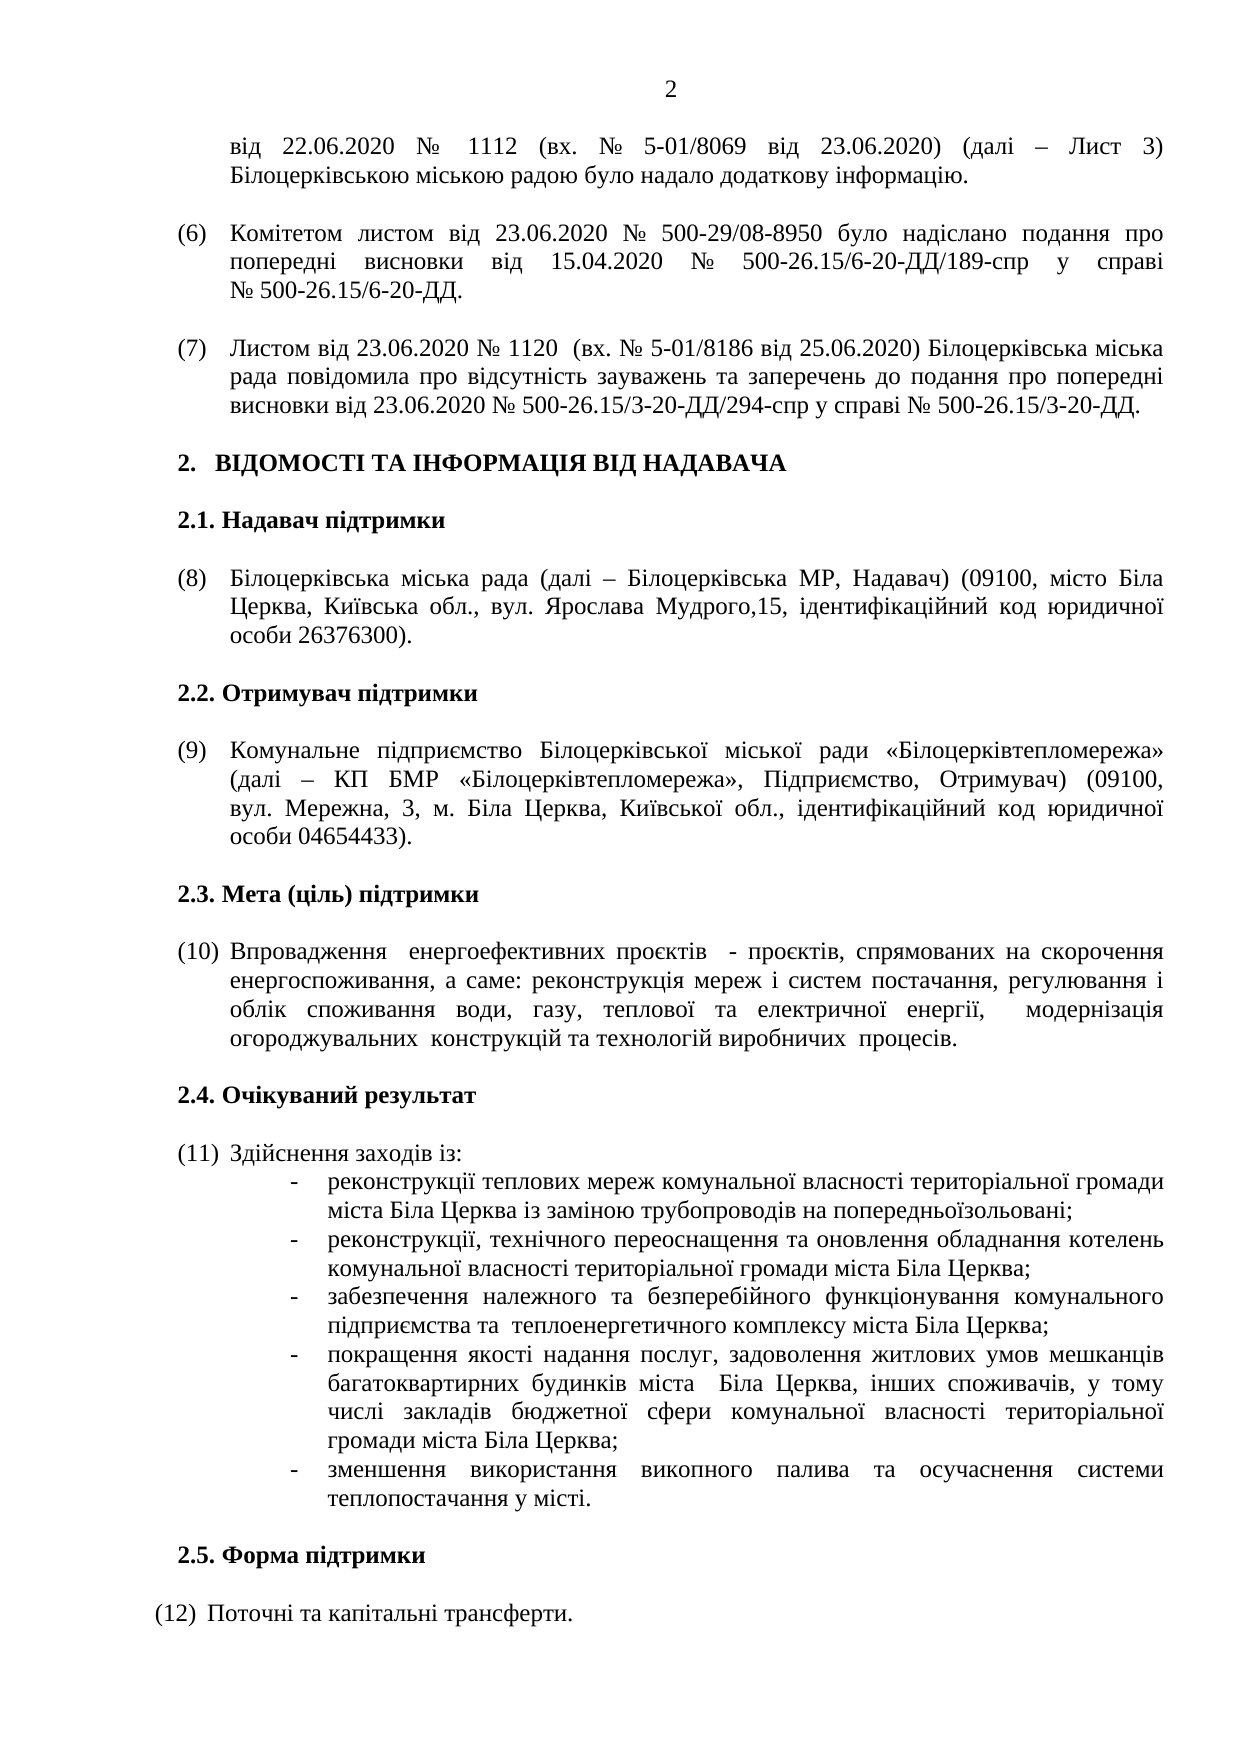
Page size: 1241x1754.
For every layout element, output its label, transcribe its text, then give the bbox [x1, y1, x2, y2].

list Отримувач підтримки [177, 678, 1164, 706]
list Надавач підтримки [177, 505, 1164, 534]
list Форма підтримки [177, 1540, 1164, 1569]
list Комунальне підприємство Білоцерківської міської ради «Білоцерківтепломережа» (далі – КП БМР «Білоцерківтепломережа», Підприємство, Отримувач) (09100, вул. Мережна, 3, м. Біла Церква, Київської обл., ідентифікаційний код юридичної особи 04654433). [177, 735, 1164, 850]
list Впровадження енергоефективних проєктів - проєктів, спрямованих на скорочення енергоспоживання, а саме: реконструкція мереж і систем постачання, регулювання і облік споживання води, газу, теплової та електричної енергії, модернізація огороджувальних конструкцій та технологій виробничих процесів. [177, 936, 1164, 1051]
list реконструкції, технічного переоснащення та оновлення обладнання котелень комунальної власності територіальної громади міста Біла Церква; [290, 1224, 1164, 1281]
list Комітетом листом від 23.06.2020 № 500-29/08-8950 було надіслано подання про попередні висновки від 15.04.2020 № 500-26.15/6-20-ДД/189-спр у справі № 500-26.15/6-20-ДД. [177, 218, 1164, 304]
list Поточні та капітальні трансферти. [154, 1598, 1164, 1626]
list реконструкції теплових мереж комунальної власності територіальної громади міста Біла Церква із заміною трубопроводів на попередньоїзольовані; [290, 1166, 1164, 1224]
list Мета (ціль) підтримки [177, 879, 1164, 908]
list Очікуваний результат [177, 1080, 1164, 1109]
list забезпечення належного та безперебійного функціонування комунального підприємства та теплоенергетичного комплексу міста Біла Церква; [290, 1281, 1164, 1339]
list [177, 131, 1164, 189]
list Білоцерківська міська рада (далі – Білоцерківська МР, Надавач) (09100, місто Біла Церква, Київська обл., вул. Ярослава Мудрого,15, ідентифікаційний код юридичної особи 26376300). [177, 563, 1164, 649]
list ВІДОМОСТІ ТА ІНФОРМАЦІЯ ВІД НАДАВАЧА [177, 448, 1164, 476]
list Листом від 23.06.2020 № 1120 (вх. № 5-01/8186 від 25.06.2020) Білоцерківська міська рада повідомила про відсутність зауважень та заперечень до подання про попередні висновки від 23.06.2020 № 500-26.15/3-20-ДД/294-спр у справі № 500-26.15/3-20-ДД. [177, 333, 1164, 419]
list Здійснення заходів із: [177, 1138, 1164, 1166]
list зменшення використання викопного палива та осучаснення системи теплопостачання у місті. [290, 1454, 1164, 1511]
list покращення якості надання послуг, задоволення житлових умов мешканців багатоквартирних будинків міста Біла Церква, інших споживачів, у тому числі закладів бюджетної сфери комунальної власності територіальної громади міста Біла Церква; [290, 1339, 1164, 1454]
